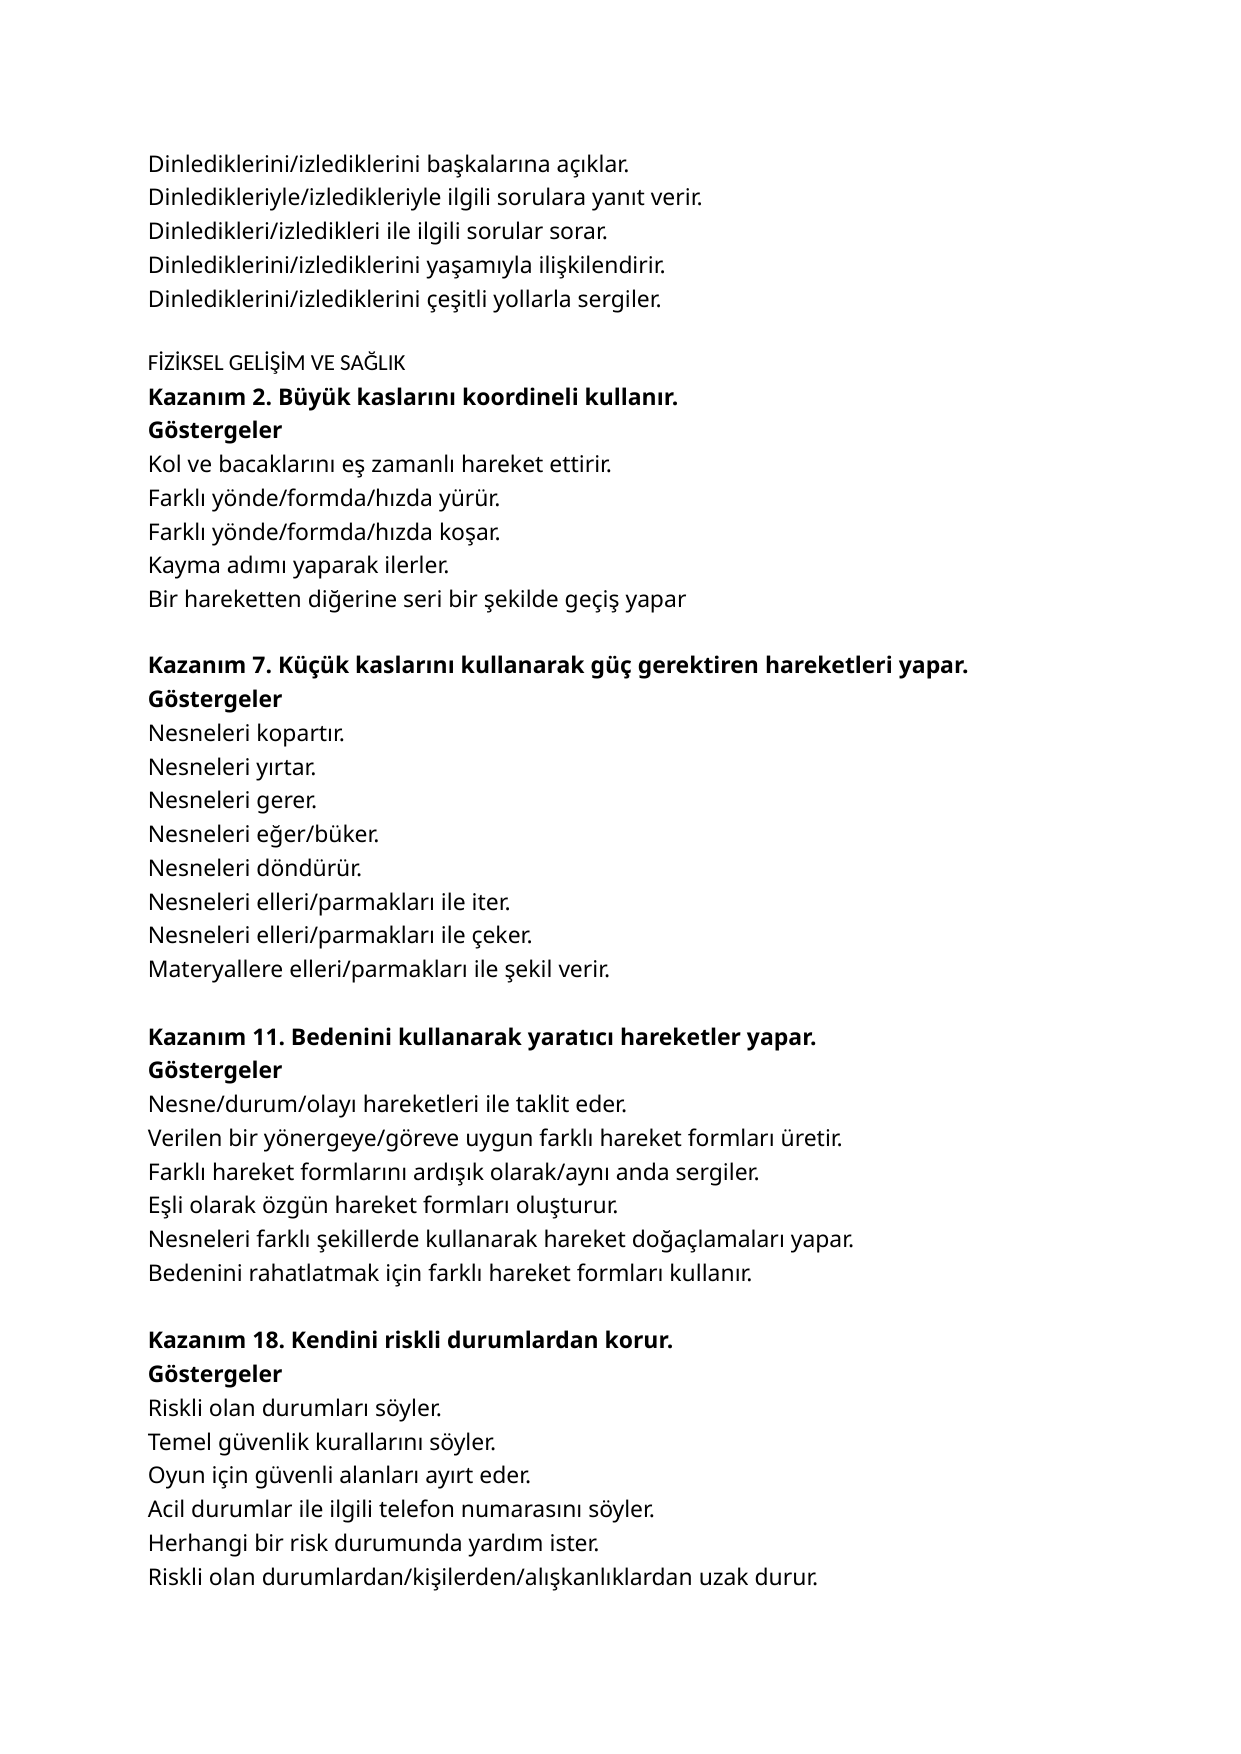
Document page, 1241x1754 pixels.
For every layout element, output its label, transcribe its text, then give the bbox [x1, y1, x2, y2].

text Kol ve bacaklarını eş zamanlı hareket ettirir. [148, 448, 1093, 479]
text Riskli olan durumlardan/kişilerden/alışkanlıklardan uzak durur. [148, 1560, 1093, 1592]
text Temel güvenlik kurallarını söyler. [148, 1425, 1093, 1457]
text Bedenini rahatlatmak için farklı hareket formları kullanır. [148, 1257, 1093, 1288]
text Farklı hareket formlarını ardışık olarak/aynı anda sergiler. [148, 1155, 1093, 1187]
text Kazanım 7. Küçük kaslarını kullanarak güç gerektiren hareketleri yapar. [148, 649, 1093, 680]
text Nesneleri kopartır. [148, 717, 1093, 748]
text Göstergeler [148, 683, 1093, 714]
text Nesneleri eğer/büker. [148, 818, 1093, 849]
text FİZİKSEL GELİŞİM VE SAĞLIK [148, 348, 1093, 377]
text Kazanım 18. Kendini riskli durumlardan korur. [148, 1324, 1093, 1355]
text Riskli olan durumları söyler. [148, 1392, 1093, 1423]
text Materyallere elleri/parmakları ile şekil verir. [148, 953, 1093, 984]
text Dinlediklerini/izlediklerini çeşitli yollarla sergiler. [148, 283, 1093, 314]
text Nesneleri elleri/parmakları ile iter. [148, 885, 1093, 917]
text Nesneleri gerer. [148, 784, 1093, 815]
text Dinledikleriyle/izledikleriyle ilgili sorulara yanıt verir. [148, 181, 1093, 213]
text Dinledikleri/izledikleri ile ilgili sorular sorar. [148, 215, 1093, 246]
text Acil durumlar ile ilgili telefon numarasını söyler. [148, 1493, 1093, 1524]
text Nesneleri döndürür. [148, 852, 1093, 883]
text Farklı yönde/formda/hızda koşar. [148, 516, 1093, 547]
text Göstergeler [148, 1358, 1093, 1389]
text Dinlediklerini/izlediklerini başkalarına açıklar. [148, 148, 1093, 179]
text Nesneleri farklı şekillerde kullanarak hareket doğaçlamaları yapar. [148, 1223, 1093, 1254]
text Bir hareketten diğerine seri bir şekilde geçiş yapar [148, 583, 1093, 614]
text Eşli olarak özgün hareket formları oluşturur. [148, 1189, 1093, 1220]
text Nesneleri elleri/parmakları ile çeker. [148, 919, 1093, 950]
text Verilen bir yönergeye/göreve uygun farklı hareket formları üretir. [148, 1122, 1093, 1153]
text Kayma adımı yaparak ilerler. [148, 549, 1093, 581]
text Farklı yönde/formda/hızda yürür. [148, 482, 1093, 513]
text Kazanım 11. Bedenini kullanarak yaratıcı hareketler yapar. [148, 1020, 1093, 1052]
text Dinlediklerini/izlediklerini yaşamıyla ilişkilendirir. [148, 249, 1093, 280]
text Kazanım 2. Büyük kaslarını koordineli kullanır. [148, 381, 1093, 412]
text Herhangi bir risk durumunda yardım ister. [148, 1527, 1093, 1558]
text Göstergeler [148, 414, 1093, 446]
text Oyun için güvenli alanları ayırt eder. [148, 1459, 1093, 1490]
text Göstergeler [148, 1054, 1093, 1085]
text Nesne/durum/olayı hareketleri ile taklit eder. [148, 1088, 1093, 1119]
text Nesneleri yırtar. [148, 750, 1093, 782]
